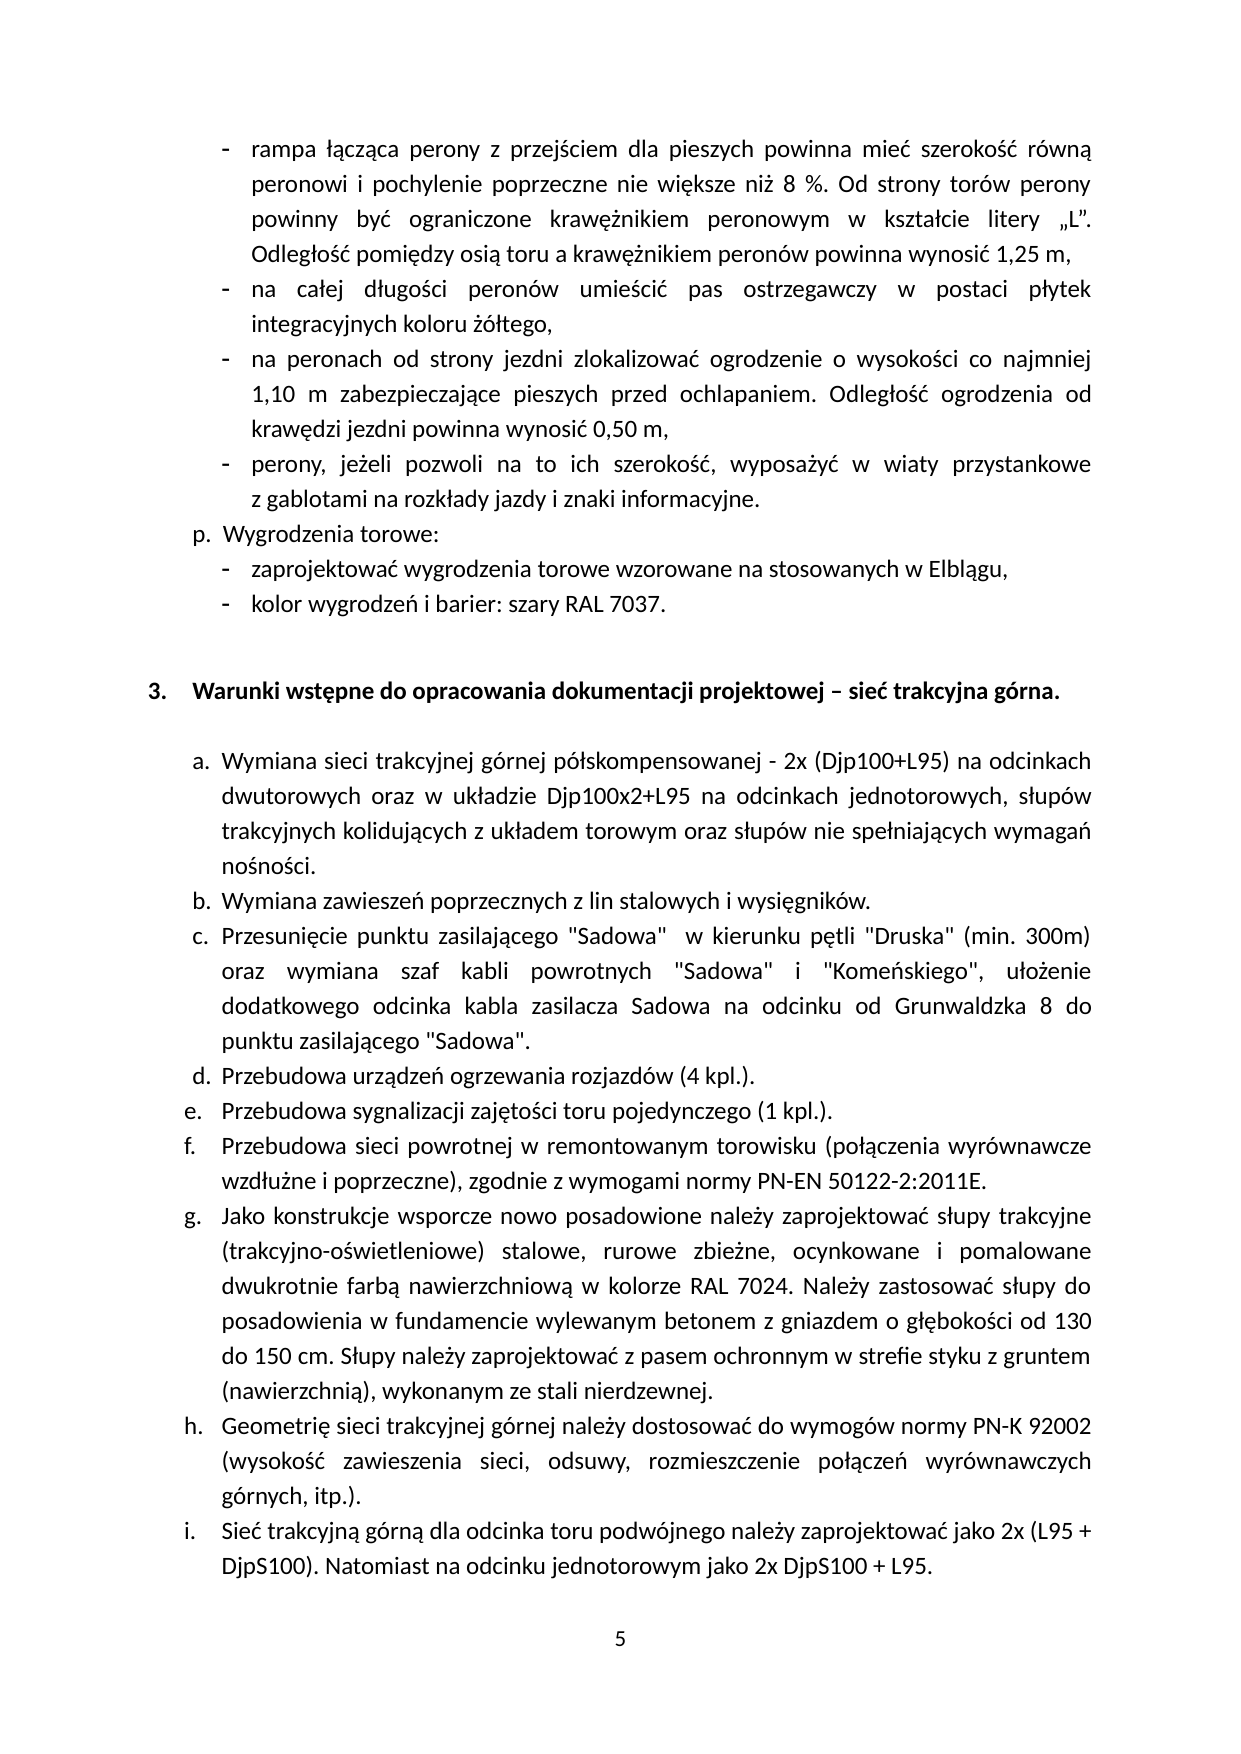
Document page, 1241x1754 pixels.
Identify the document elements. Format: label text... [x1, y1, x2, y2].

list Przebudowa sygnalizacji zajętości toru pojedynczego (1 kpl.). [184, 1096, 1093, 1126]
list Geometrię sieci trakcyjnej górnej należy dostosować do wymogów normy PN-K 92002 (wysokość zawieszenia sieci, odsuwy, rozmieszczenie połączeń wyrównawczych górnych, itp.). [184, 1411, 1093, 1511]
list perony, jeżeli pozwoli na to ich szerokość, wyposażyć w wiaty przystankowe z gablotami na rozkłady jazdy i znaki informacyjne. [221, 448, 1093, 513]
list Wymiana zawieszeń poprzecznych z lin stalowych i wysięgników. [192, 886, 1093, 916]
list Przesunięcie punktu zasilającego "Sadowa" w kierunku pętli "Druska" (min. 300m) oraz wymiana szaf kabli powrotnych "Sadowa" i "Komeńskiego", ułożenie dodatkowego odcinka kabla zasilacza Sadowa na odcinku od Grunwaldzka 8 do punktu zasilającego "Sadowa". [192, 921, 1093, 1056]
list Wygrodzenia torowe: [192, 518, 1093, 548]
list kolor wygrodzeń i barier: szary RAL 7037. [221, 588, 1093, 618]
list na peronach od strony jezdni zlokalizować ogrodzenie o wysokości co najmniej 1,10 m zabezpieczające pieszych przed ochlapaniem. Odległość ogrodzenia od krawędzi jezdni powinna wynosić 0,50 m, [221, 343, 1093, 443]
list Przebudowa urządzeń ogrzewania rozjazdów (4 kpl.). [192, 1061, 1093, 1091]
list na całej długości peronów umieścić pas ostrzegawczy w postaci płytek integracyjnych koloru żółtego, [221, 273, 1093, 338]
list Warunki wstępne do opracowania dokumentacji projektowej – sieć trakcyjna górna. [148, 676, 1093, 706]
list Jako konstrukcje wsporcze nowo posadowione należy zaprojektować słupy trakcyjne (trakcyjno-oświetleniowe) stalowe, rurowe zbieżne, ocynkowane i pomalowane dwukrotnie farbą nawierzchniową w kolorze RAL 7024. Należy zastosować słupy do posadowienia w fundamencie wylewanym betonem z gniazdem o głębokości od 130 do 150 cm. Słupy należy zaprojektować z pasem ochronnym w strefie styku z gruntem (nawierzchnią), wykonanym ze stali nierdzewnej. [184, 1201, 1093, 1406]
list rampa łącząca perony z przejściem dla pieszych powinna mieć szerokość równą peronowi i pochylenie poprzeczne nie większe niż 8 %. Od strony torów perony powinny być ograniczone krawężnikiem peronowym w kształcie litery „L”. Odległość pomiędzy osią toru a krawężnikiem peronów powinna wynosić 1,25 m, [221, 133, 1093, 268]
list Sieć trakcyjną górną dla odcinka toru podwójnego należy zaprojektować jako 2x (L95 + DjpS100). Natomiast na odcinku jednotorowym jako 2x DjpS100 + L95. [184, 1516, 1093, 1581]
list Przebudowa sieci powrotnej w remontowanym torowisku (połączenia wyrównawcze wzdłużne i poprzeczne), zgodnie z wymogami normy PN-EN 50122-2:2011E. [184, 1131, 1093, 1196]
list zaprojektować wygrodzenia torowe wzorowane na stosowanych w Elblągu, [221, 553, 1093, 583]
list Wymiana sieci trakcyjnej górnej półskompensowanej - 2x (Djp100+L95) na odcinkach dwutorowych oraz w układzie Djp100x2+L95 na odcinkach jednotorowych, słupów trakcyjnych kolidujących z układem torowym oraz słupów nie spełniających wymagań nośności. [192, 746, 1093, 881]
